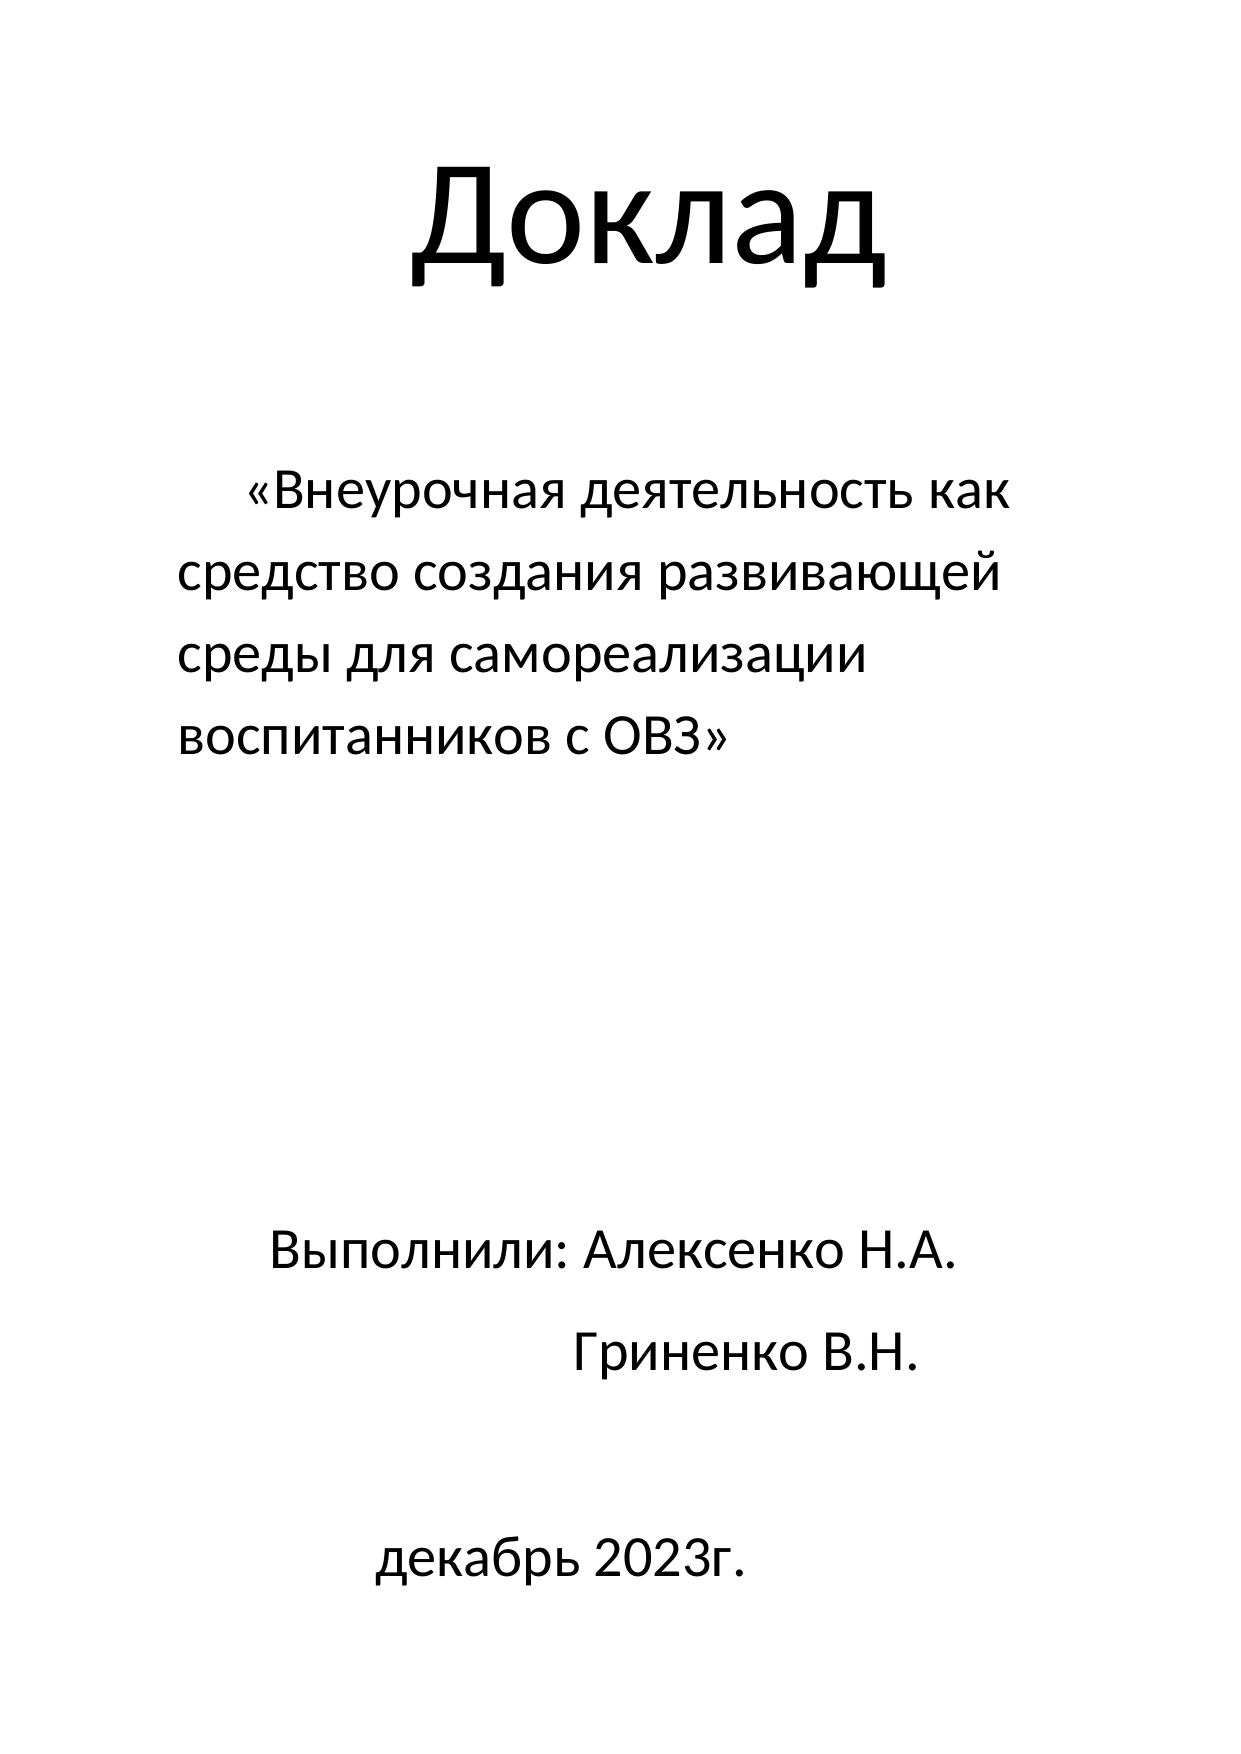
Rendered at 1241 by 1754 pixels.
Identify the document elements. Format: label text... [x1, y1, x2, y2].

text Гриненко В.Н. [177, 1314, 1152, 1385]
text Выполнили: Алексенко Н.А. [177, 1211, 1152, 1283]
text Доклад [177, 118, 1152, 301]
text «Внеурочная деятельность как средство создания развивающей среды для самореализации воспитанников с ОВЗ» [177, 452, 1152, 769]
text декабрь 2023г. [177, 1519, 1152, 1591]
